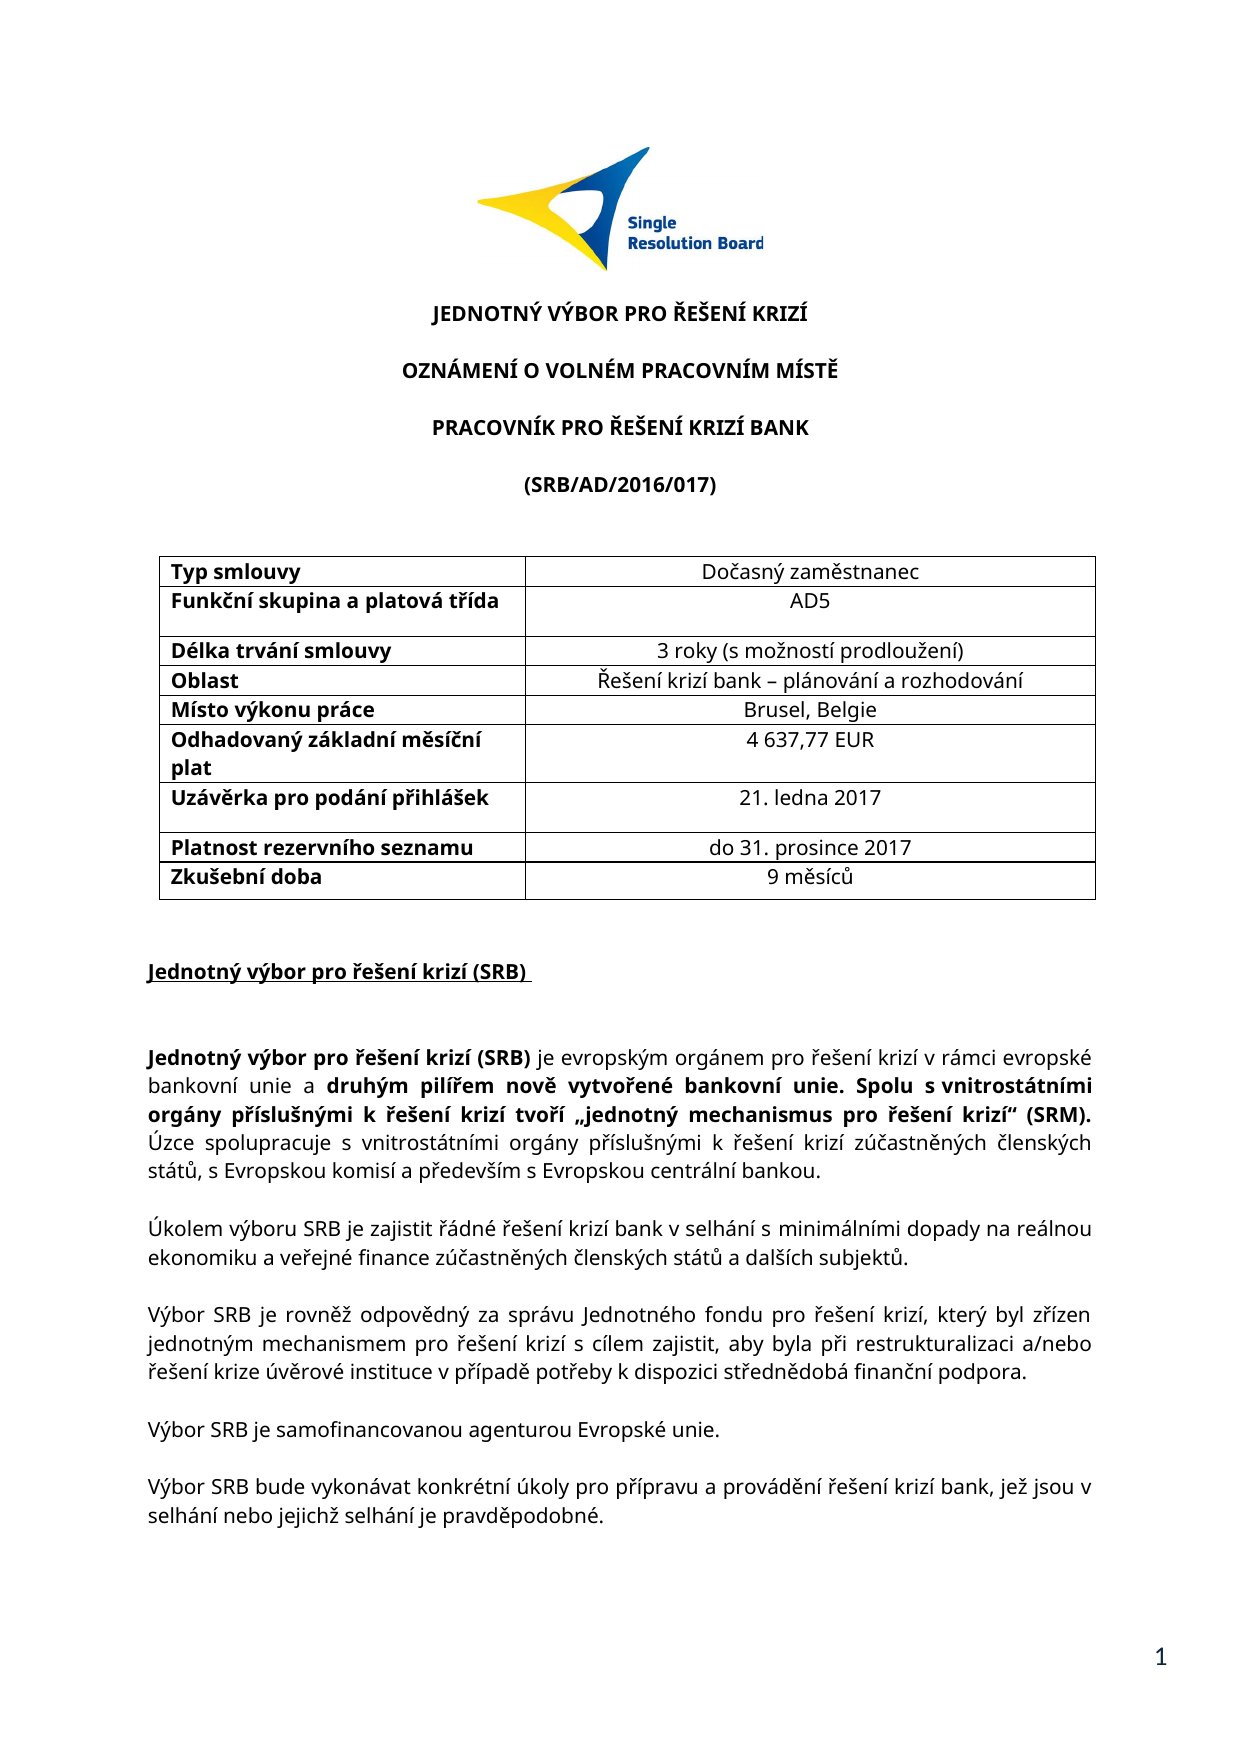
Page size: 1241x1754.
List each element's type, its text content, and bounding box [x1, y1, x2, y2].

table_cell Oblast [160, 666, 525, 694]
table_cell Délka trvání smlouvy [160, 637, 525, 665]
table_cell 3 roky (s možností prodloužení) [526, 637, 1095, 665]
text Úkolem výboru SRB je zajistit řádné řešení krizí bank v selhání s minimálními dopady na reálnou ekonomiku a veřejné finance zúčastněných členských států a dalších subjektů. [148, 1214, 1093, 1271]
table_cell Řešení krizí bank – plánování a rozhodování [526, 666, 1095, 694]
text Výbor SRB je rovněž odpovědný za správu Jednotného fondu pro řešení krizí, který byl zřízen jednotným mechanismem pro řešení krizí s cílem zajistit, aby byla při restrukturalizaci a/nebo řešení krize úvěrové instituce v případě potřeby k dispozici střednědobá finanční podpora. [148, 1300, 1093, 1386]
table_cell 21. ledna 2017 [526, 783, 1095, 832]
text (SRB/AD/2016/017) [148, 470, 1093, 498]
table_header Typ smlouvy [160, 557, 525, 586]
table_cell 4 637,77 EUR [526, 725, 1095, 782]
text JEDNOTNÝ VÝBOR PRO ŘEŠENÍ KRIZÍ [148, 299, 1093, 328]
text Jednotný výbor pro řešení krizí (SRB) [148, 957, 1093, 985]
table_cell Zkušební doba [160, 863, 525, 899]
table_cell Uzávěrka pro podání přihlášek [160, 783, 525, 832]
picture [477, 147, 764, 271]
table_header Dočasný zaměstnanec [526, 557, 1095, 586]
table_cell 9 měsíců [526, 863, 1095, 899]
table_cell Odhadovaný základní měsíční plat [160, 725, 525, 782]
table_cell Funkční skupina a platová třída [160, 587, 525, 636]
table_cell Platnost rezervního seznamu [160, 833, 525, 861]
text Výbor SRB je samofinancovanou agenturou Evropské unie. [148, 1415, 1093, 1443]
text Výbor SRB bude vykonávat konkrétní úkoly pro přípravu a provádění řešení krizí bank, jež jsou v selhání nebo jejichž selhání je pravděpodobné. [148, 1472, 1093, 1529]
text Pracovník PRO ŘEŠENÍ KRIZÍ BANK [148, 413, 1093, 442]
text Oznámení o volném pracovním místě [148, 356, 1093, 385]
table_cell AD5 [526, 587, 1095, 636]
text Jednotný výbor pro řešení krizí (SRB) je evropským orgánem pro řešení krizí v rámci evropské bankovní unie a druhým pilířem nově vytvořené bankovní unie. Spolu s vnitrostátními orgány příslušnými k řešení krizí tvoří „jednotný mechanismus pro řešení krizí“ (SRM). Úzce spolupracuje s vnitrostátními orgány příslušnými k řešení krizí zúčastněných členských států, s Evropskou komisí a především s Evropskou centrální bankou. [148, 1043, 1093, 1185]
table_cell Místo výkonu práce [160, 696, 525, 724]
table_cell Brusel, Belgie [526, 696, 1095, 724]
table_cell do 31. prosince 2017 [526, 833, 1095, 861]
